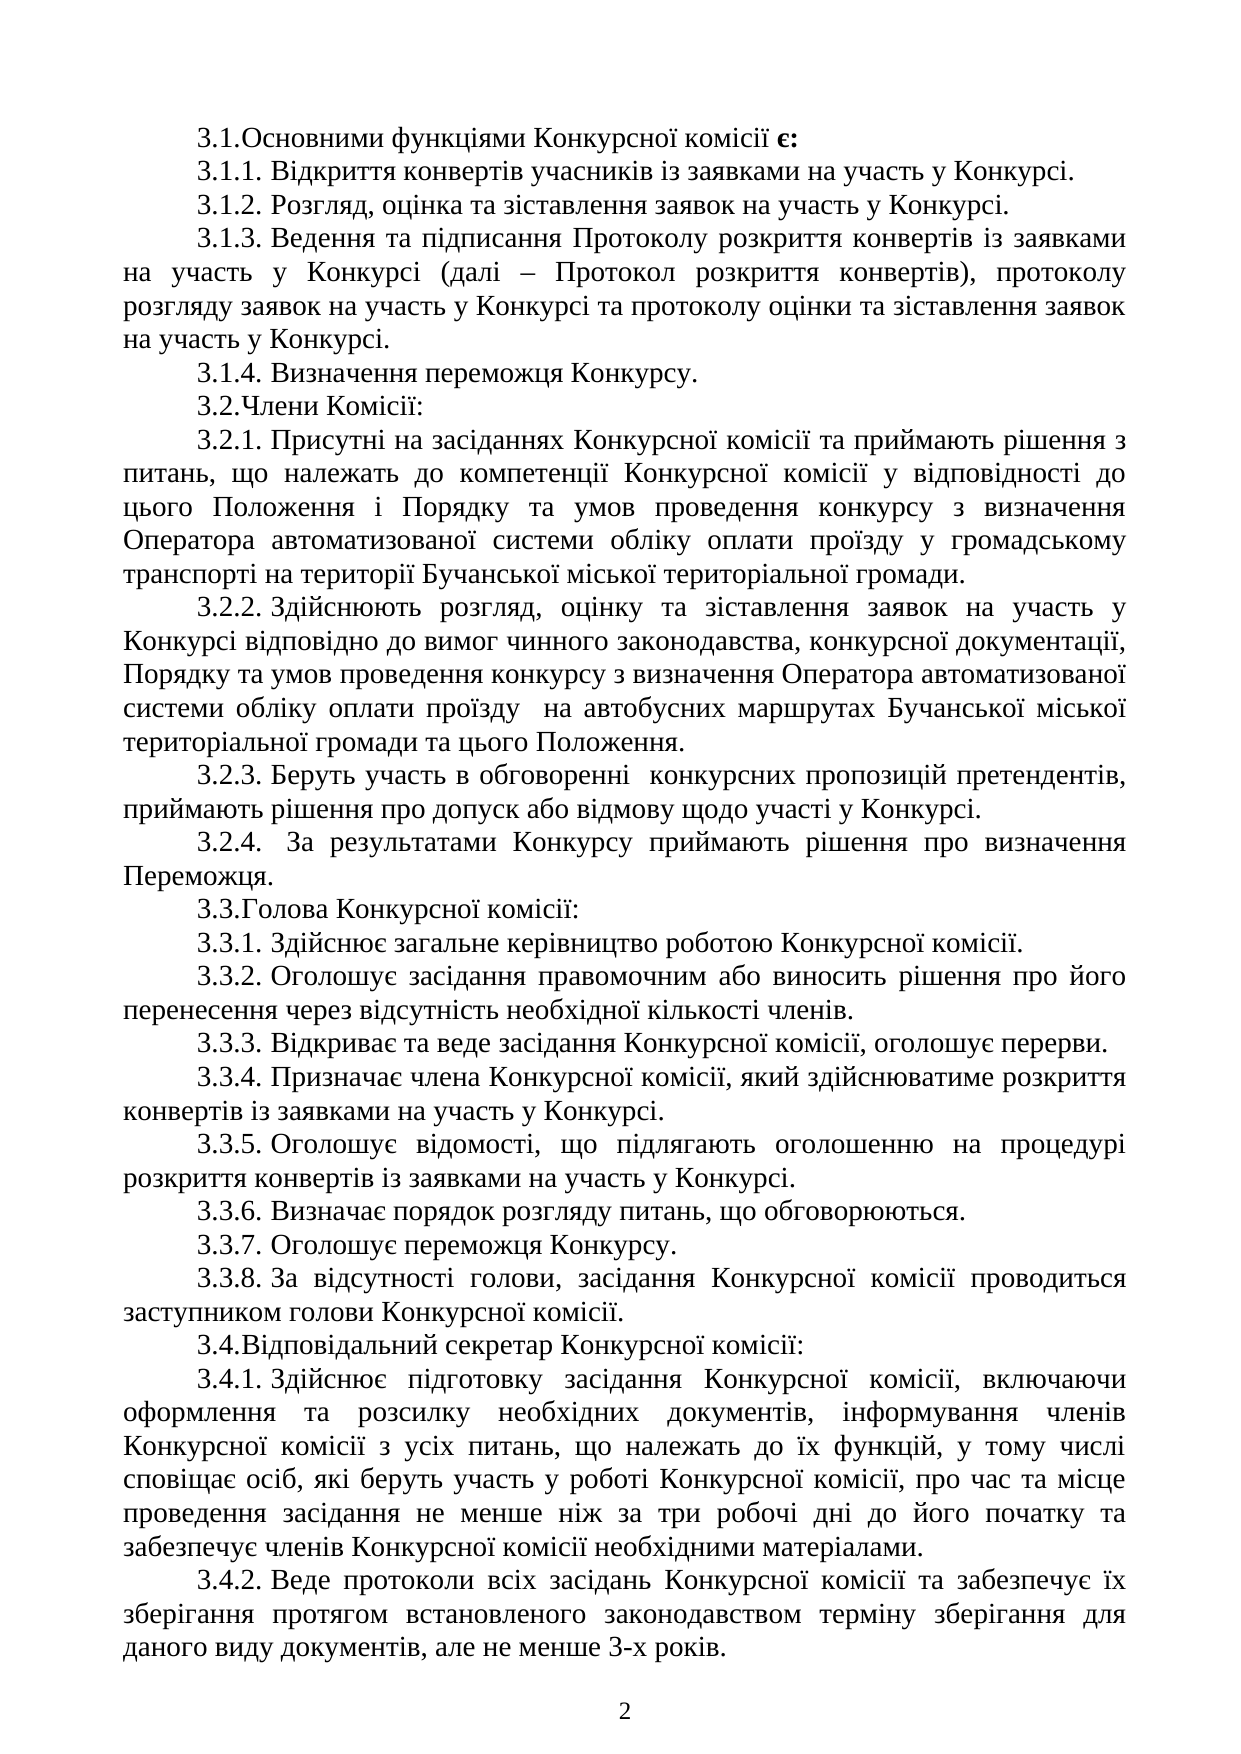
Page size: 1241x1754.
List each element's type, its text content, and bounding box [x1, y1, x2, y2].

list Відкриття конвертів учасників із заявками на участь у Конкурсі. [123, 153, 1127, 187]
list Ведення та підписання Протоколу розкриття конвертів із заявками на участь у Конкурсі (далі – Протокол розкриття конвертів), протоколу розгляду заявок на участь у Конкурсі та протоколу оцінки та зіставлення заявок на участь у Конкурсі. [123, 221, 1127, 355]
list Голова Конкурсної комісії: [123, 891, 1127, 925]
list Відкриває та веде засідання Конкурсної комісії, оголошує перерви. [123, 1026, 1127, 1059]
list Оголошує засідання правомочним або виносить рішення про його перенесення через відсутність необхідної кількості членів. [123, 958, 1127, 1026]
list Розгляд, оцінка та зіставлення заявок на участь у Конкурсі. [123, 187, 1127, 221]
list Визначає порядок розгляду питань, що обговорюються. [123, 1193, 1127, 1227]
list Відповідальний секретар Конкурсної комісії: [123, 1327, 1127, 1361]
list Основними функціями Конкурсної комісії є: [123, 120, 1127, 153]
list Присутні на засіданнях Конкурсної комісії та приймають рішення з питань, що належать до компетенції Конкурсної комісії у відповідності до цього Положення і Порядку та умов проведення конкурсу з визначення Оператора автоматизованої системи обліку оплати проїзду у громадському транспорті на території Бучанської міської територіальної громади. [123, 422, 1127, 589]
list Визначення переможця Конкурсу. [123, 355, 1127, 388]
list Члени Комісії: [123, 388, 1127, 422]
list Призначає члена Конкурсної комісії, який здійснюватиме розкриття конвертів із заявками на участь у Конкурсі. [123, 1059, 1127, 1126]
list Беруть участь в обговоренні конкурсних пропозицій претендентів, приймають рішення про допуск або відмову щодо участі у Конкурсі. [123, 757, 1127, 824]
list Здійснюють розгляд, оцінку та зіставлення заявок на участь у Конкурсі відповідно до вимог чинного законодавства, конкурсної документації, Порядку та умов проведення конкурсу з визначення Оператора автоматизованої системи обліку оплати проїзду на автобусних маршрутах Бучанської міської територіальної громади та цього Положення. [123, 589, 1127, 757]
list Здійснює підготовку засідання Конкурсної комісії, включаючи оформлення та розсилку необхідних документів, інформування членів Конкурсної комісії з усіх питань, що належать до їх функцій, у тому числі сповіщає осіб, які беруть участь у роботі Конкурсної комісії, про час та місце проведення засідання не менше ніж за три робочі дні до його початку та забезпечує членів Конкурсної комісії необхідними матеріалами. [123, 1361, 1127, 1562]
list Веде протоколи всіх засідань Конкурсної комісії та забезпечує їх зберігання протягом встановленого законодавством терміну зберігання для даного виду документів, але не менше 3-х років. [123, 1562, 1127, 1663]
list За відсутності голови, засідання Конкурсної комісії проводиться заступником голови Конкурсної комісії. [123, 1260, 1127, 1327]
list Оголошує переможця Конкурсу. [123, 1227, 1127, 1260]
list Здійснює загальне керівництво роботою Конкурсної комісії. [123, 925, 1127, 958]
list Оголошує відомості, що підлягають оголошенню на процедурі розкриття конвертів із заявками на участь у Конкурсі. [123, 1126, 1127, 1193]
list За результатами Конкурсу приймають рішення про визначення Переможця. [123, 824, 1127, 891]
